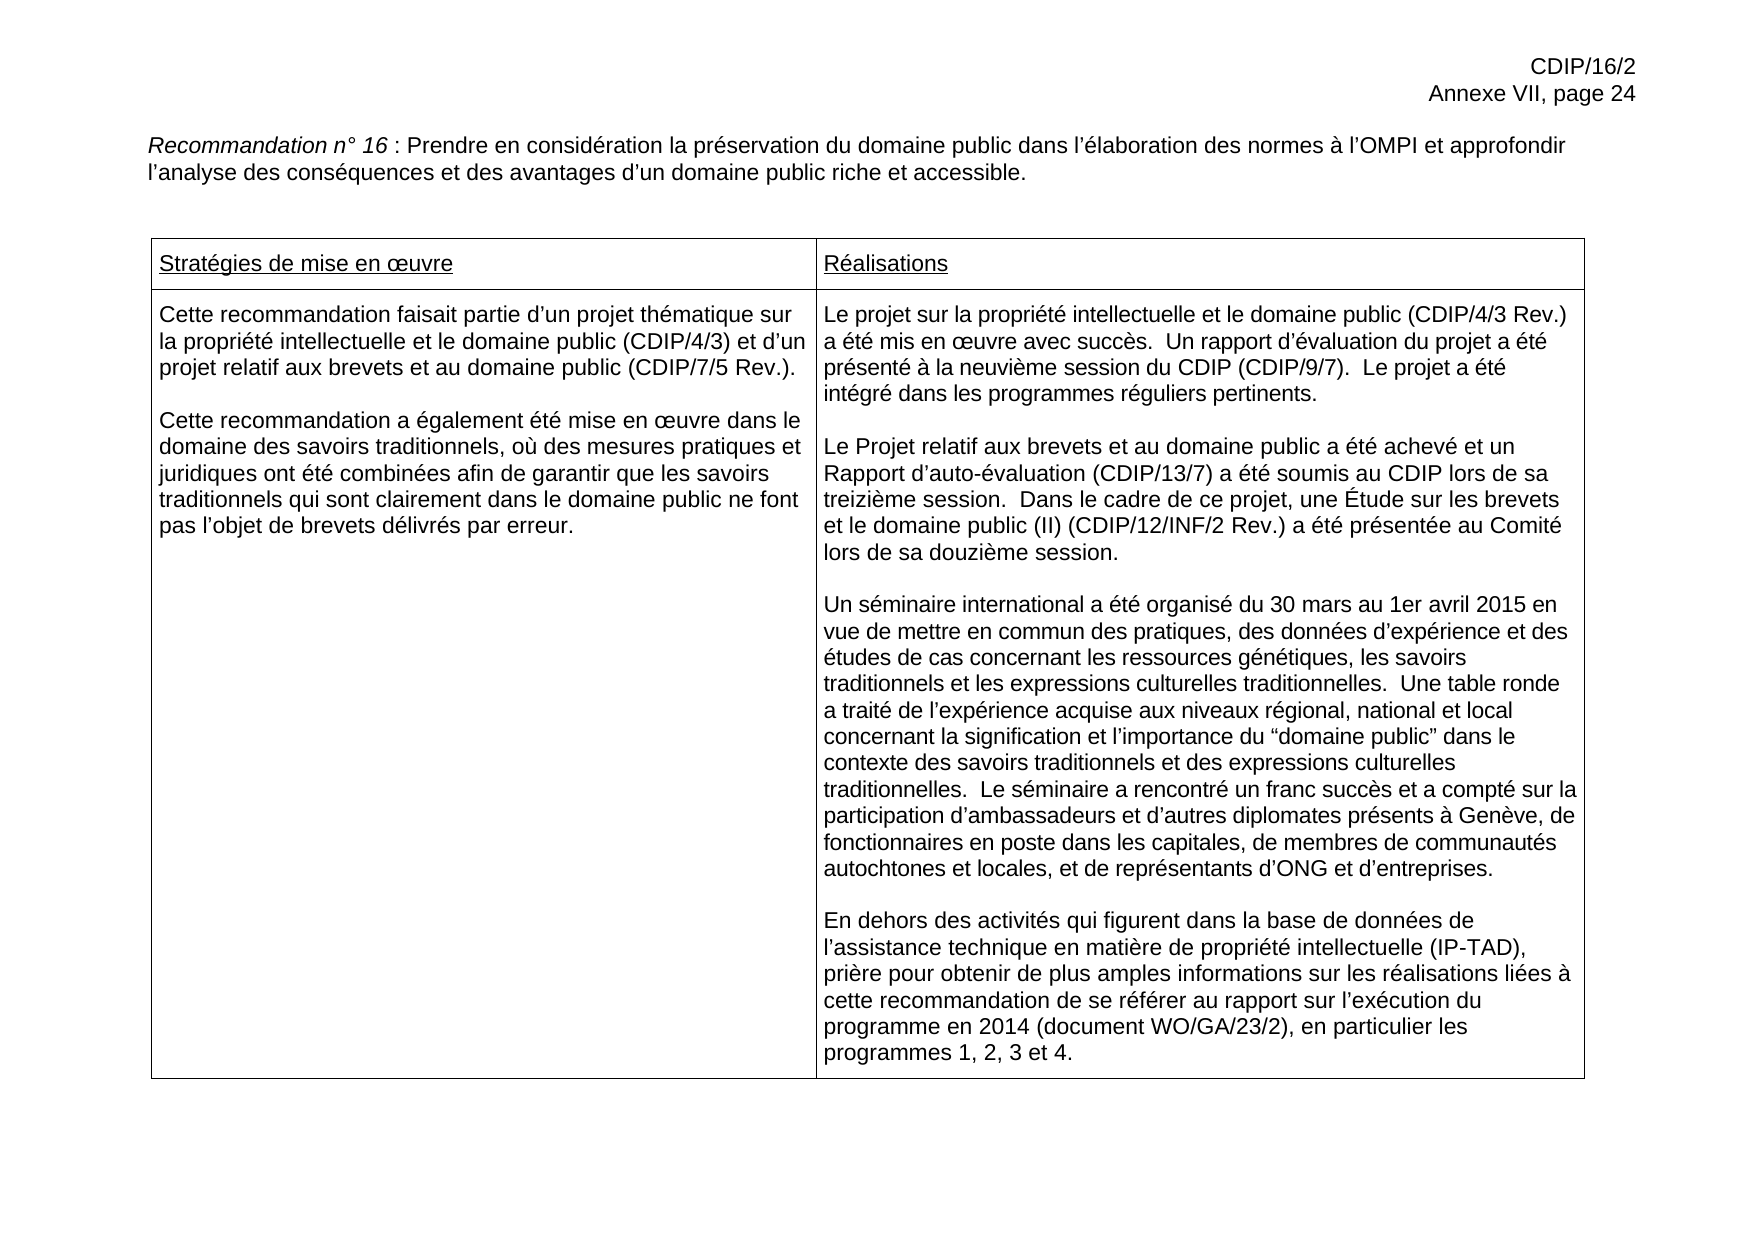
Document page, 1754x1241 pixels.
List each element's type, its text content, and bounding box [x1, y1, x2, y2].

table_cell Cette recommandation faisait partie d’un projet thématique sur la propriété intellectuelle et le domaine public (CDIP/4/3) et d’un projet relatif aux brevets et au domaine public (CDIP/7/5 Rev.). Cette recommandation a également été mise en œuvre dans le domaine des savoirs traditionnels, où des mesures pratiques et juridiques ont été combinées afin de garantir que les savoirs traditionnels qui sont clairement dans le domaine public ne font pas l’objet de brevets délivrés par erreur. [152, 290, 816, 1077]
table_header Réalisations [817, 239, 1584, 288]
table_header Stratégies de mise en œuvre [152, 239, 816, 288]
table_cell Le projet sur la propriété intellectuelle et le domaine public (CDIP/4/3 Rev.) a été mis en œuvre avec succès. Un rapport d’évaluation du projet a été présenté à la neuvième session du CDIP (CDIP/9/7). Le projet a été intégré dans les programmes réguliers pertinents. Le Projet relatif aux brevets et au domaine public a été achevé et un Rapport d’auto-évaluation (CDIP/13/7) a été soumis au CDIP lors de sa treizième session. Dans le cadre de ce projet, une Étude sur les brevets et le domaine public (II) (CDIP/12/INF/2 Rev.) a été présentée au Comité lors de sa douzième session. Un séminaire international a été organisé du 30 mars au 1er avril 2015 en vue de mettre en commun des pratiques, des données d’expérience et des études de cas concernant les ressources génétiques, les savoirs traditionnels et les expressions culturelles traditionnelles. Une table ronde a traité de l’expérience acquise aux niveaux régional, national et local concernant la signification et l’importance du “domaine public” dans le contexte des savoirs traditionnels et des expressions culturelles traditionnelles. Le séminaire a rencontré un franc succès et a compté sur la participation d’ambassadeurs et d’autres diplomates présents à Genève, de fonctionnaires en poste dans les capitales, de membres de communautés autochtones et locales, et de représentants d’ONG et d’entreprises. En dehors des activités qui figurent dans la base de données de l’assistance technique en matière de propriété intellectuelle (IP-TAD), prière pour obtenir de plus amples informations sur les réalisations liées à cette recommandation de se référer au rapport sur l’exécution du programme en 2014 (document WO/GA/23/2), en particulier les programmes 1, 2, 3 et 4. [817, 290, 1584, 1077]
text Recommandation n° 16 : Prendre en considération la préservation du domaine public dans l’élaboration des normes à l’OMPI et approfondir l’analyse des conséquences et des avantages d’un domaine public riche et accessible. [148, 132, 1636, 185]
